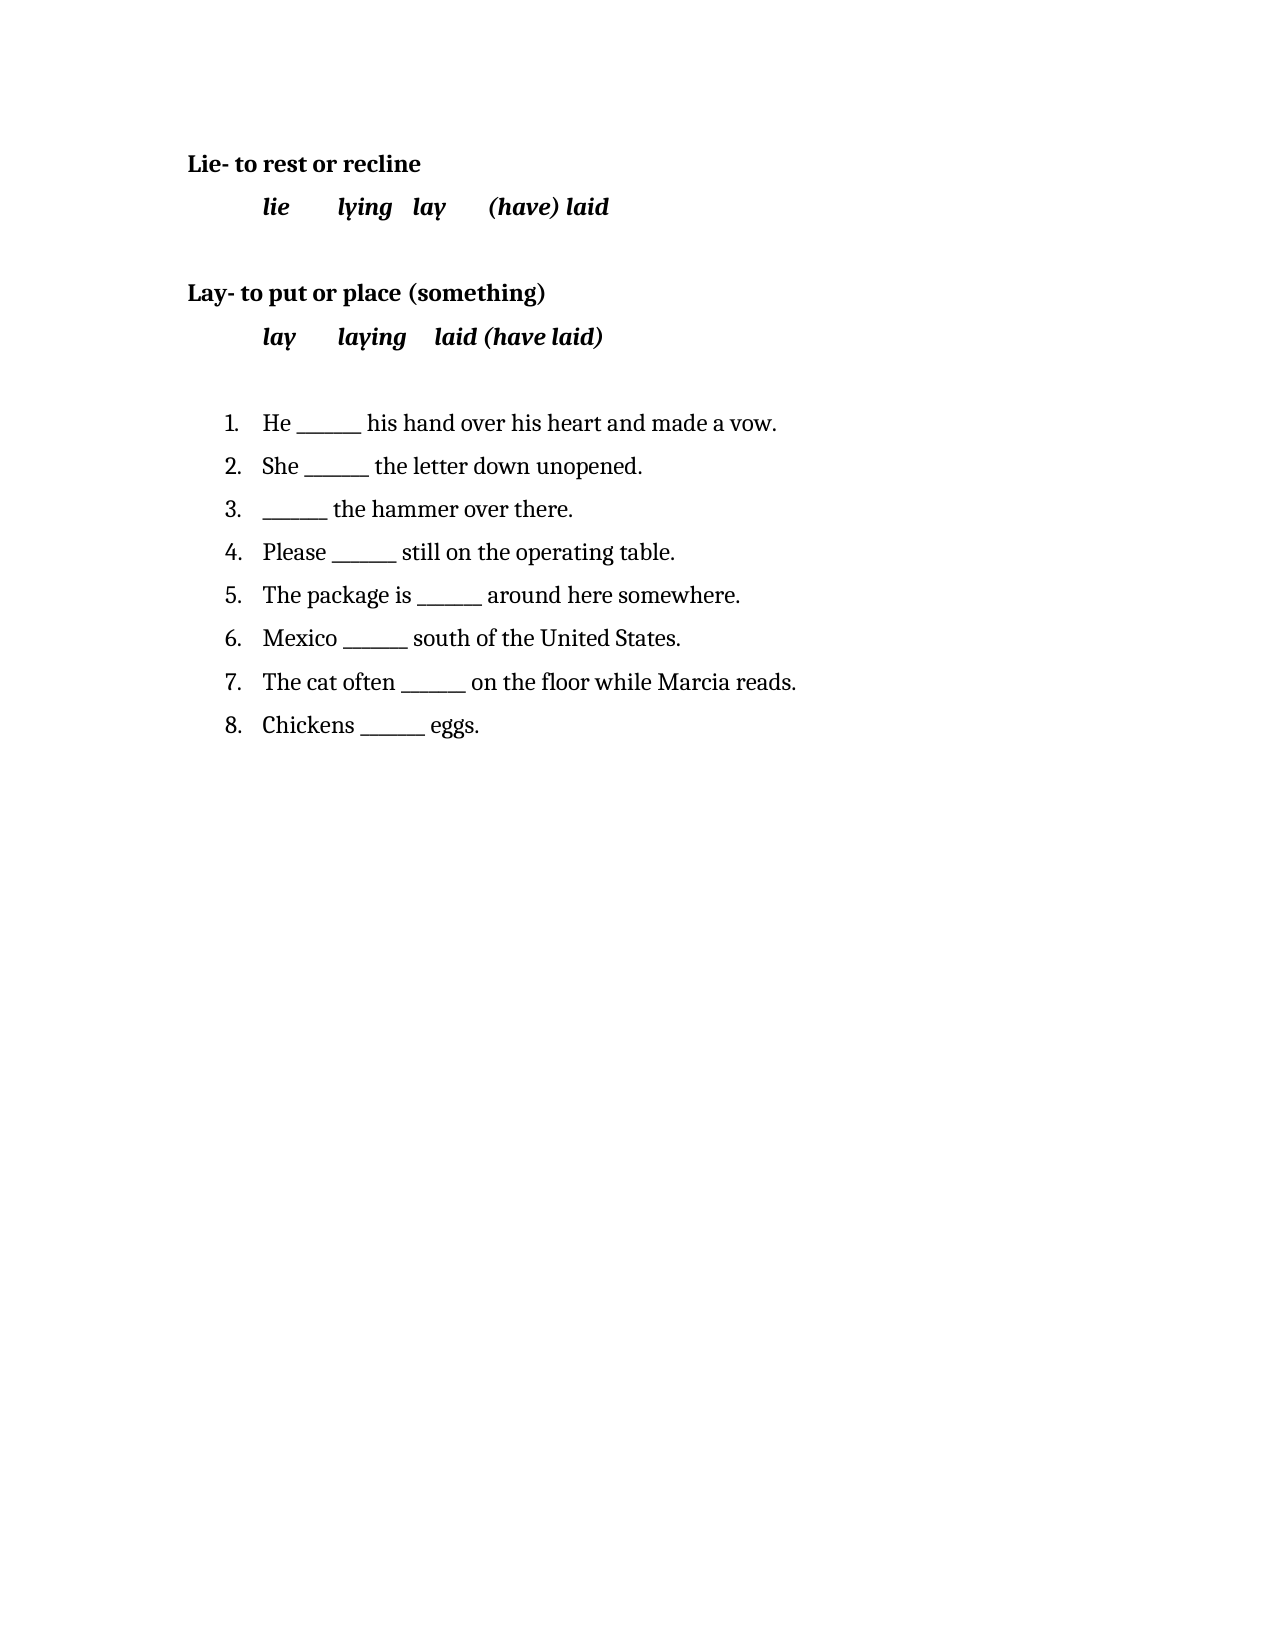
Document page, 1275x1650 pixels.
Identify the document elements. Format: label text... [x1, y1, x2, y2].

list Mexico _______ south of the United States. [225, 624, 1087, 653]
list The package is _______ around here somewhere. [225, 581, 1087, 610]
list The cat often _______ on the floor while Marcia reads. [225, 667, 1087, 696]
list _______ the hammer over there. [225, 495, 1087, 524]
text Lie- to rest or recline [187, 150, 1087, 179]
list Please _______ still on the operating table. [225, 538, 1087, 567]
list He _______ his hand over his heart and made a vow. [225, 409, 1087, 437]
text Lay- to put or place (something) [187, 279, 1087, 308]
list She _______ the letter down unopened. [225, 452, 1087, 481]
text lie lying lay (have) laid [187, 193, 1087, 222]
list Chickens _______ eggs. [225, 711, 1087, 739]
text lay laying laid (have laid) [187, 322, 1087, 351]
